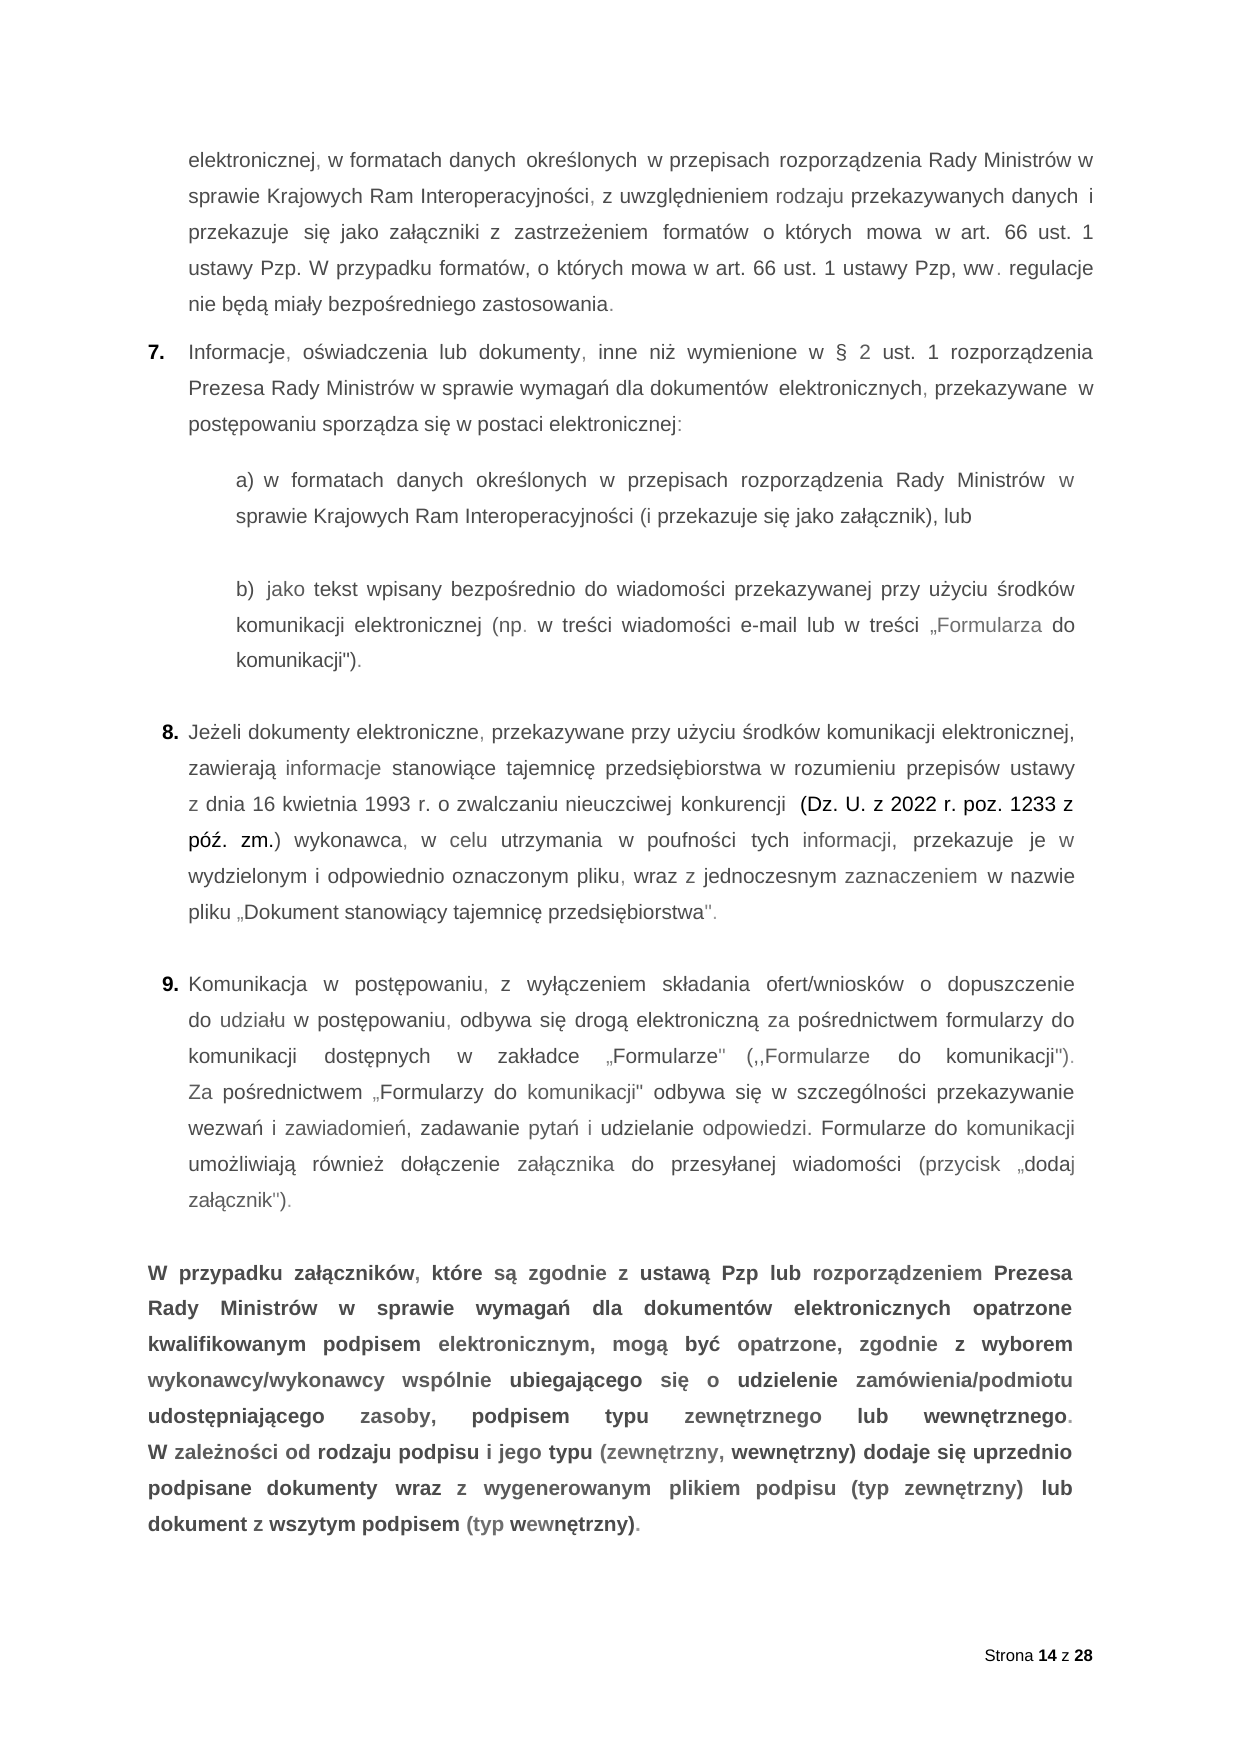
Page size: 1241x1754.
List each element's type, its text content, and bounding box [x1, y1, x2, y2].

list Informacje, oświadczenia lub dokumenty, inne niż wymienione w § 2 ust. 1 rozporządzenia Prezesa Rady Ministrów w sprawie wymagań dla dokumentów elektronicznych, przekazywane w postępowaniu sporządza się w postaci elektronicznej: [148, 340, 1093, 436]
list Jeżeli dokumenty elektroniczne, przekazywane przy użyciu środków komunikacji elektronicznej, zawierają informacje stanowiące tajemnicę przedsiębiorstwa w rozumieniu przepisów ustawy z dnia 16 kwietnia 1993 r. o zwalczaniu nieuczciwej konkurencji (Dz. U. z 2022 r. poz. 1233 z póź. zm.) wykonawca, w celu utrzymania w poufności tych informacji, przekazuje je w wydzielonym i odpowiednio oznaczonym pliku, wraz z jednoczesnym zaznaczeniem w nazwie pliku „Dokument stanowiący tajemnicę przedsiębiorstwa". [162, 720, 1075, 924]
list w formatach danych określonych w przepisach rozporządzenia Rady Ministrów w sprawie Krajowych Ram Interoperacyjności (i przekazuje się jako załącznik), lub [236, 468, 1074, 528]
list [148, 148, 1093, 315]
text W przypadku załączników, które są zgodnie z ustawą Pzp lub rozporządzeniem Prezesa Rady Ministrów w sprawie wymagań dla dokumentów elektronicznych opatrzone kwalifikowanym podpisem elektronicznym, mogą być opatrzone, zgodnie z wyborem wykonawcy/wykonawcy wspólnie ubiegającego się o udzielenie zamówienia/podmiotu udostępniającego zasoby, podpisem typu zewnętrznego lub wewnętrznego. W zależności od rodzaju podpisu i jego typu (zewnętrzny, wewnętrzny) dodaje się uprzednio podpisane dokumenty wraz z wygenerowanym plikiem podpisu (typ zewnętrzny) lub dokument z wszytym podpisem (typ wewnętrzny). [148, 1260, 1073, 1536]
list jako tekst wpisany bezpośrednio do wiadomości przekazywanej przy użyciu środków komunikacji elektronicznej (np. w treści wiadomości e-mail lub w treści „Formularza do komunikacji"). [236, 576, 1075, 672]
list Komunikacja w postępowaniu, z wyłączeniem składania ofert/wniosków o dopuszczenie do udziału w postępowaniu, odbywa się drogą elektroniczną za pośrednictwem formularzy do komunikacji dostępnych w zakładce „Formularze" (,,Formularze do komunikacji"). Za pośrednictwem „Formularzy do komunikacji" odbywa się w szczególności przekazywanie wezwań i zawiadomień, zadawanie pytań i udzielanie odpowiedzi. Formularze do komunikacji umożliwiają również dołączenie załącznika do przesyłanej wiadomości (przycisk „dodaj załącznik"). [162, 972, 1075, 1211]
